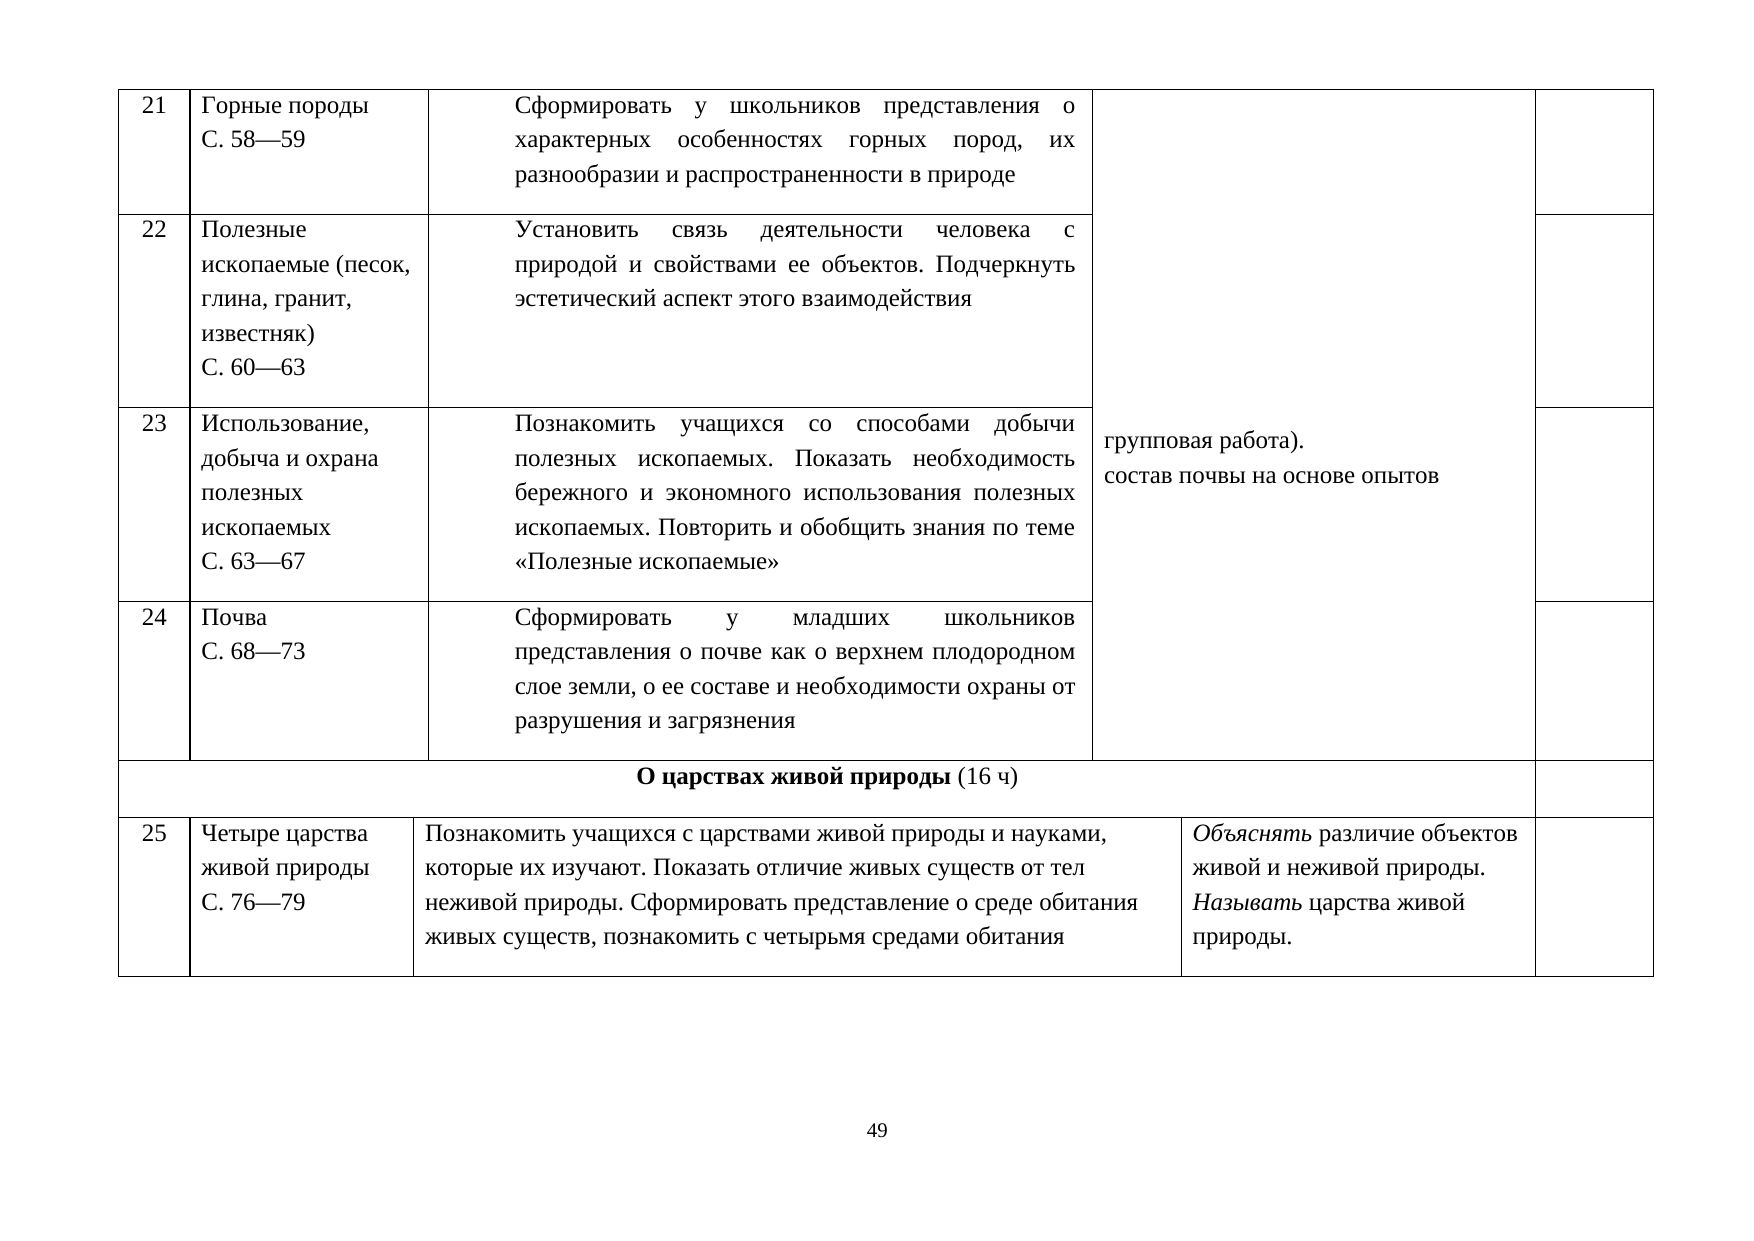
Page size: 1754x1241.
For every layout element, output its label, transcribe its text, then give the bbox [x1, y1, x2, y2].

table_cell Познакомить учащихся с царствами живой природы и науками, которые их изучают. Показать отличие живых существ от тел неживой природы. Сформировать представление о среде обитания живых существ, познакомить с четырьмя средами обитания [414, 818, 1181, 976]
table_cell Познакомить учащихся со способами добычи полезных ископаемых. Показать необходимость бережного и экономного использования полезных ископаемых. Повторить и обобщить знания по теме «Полезные ископаемые» [429, 408, 1092, 601]
table_cell Почва С. 68—73 [191, 602, 428, 760]
table_cell [1536, 818, 1653, 976]
table_cell Полезные ископаемые (песок, глина, гранит, известняк) С. 60—63 [191, 215, 428, 407]
table_cell Сформировать у младших школьников представления о почве как о верхнем плодородном слое земли, о ее составе и необходимости охраны от разрушения и загрязнения [429, 602, 1092, 760]
table_cell [1536, 90, 1653, 213]
table_cell Использование, добыча и охрана полезных ископаемых С. 63—67 [191, 408, 428, 601]
table_cell [1536, 215, 1653, 407]
table_cell 24 [119, 602, 189, 760]
table_cell 25 [119, 818, 189, 976]
table_cell [1536, 602, 1653, 760]
table_cell 21 [119, 90, 189, 213]
table_cell Четыре царства живой природы С. 76—79 [191, 818, 413, 976]
table_cell 23 [119, 408, 189, 601]
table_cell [1182, 818, 1535, 976]
table_cell 22 [119, 215, 189, 407]
table_cell О царствах живой природы (16 ч) [119, 761, 1535, 817]
table_cell Горные породы С. 58—59 [191, 90, 428, 213]
table_cell Установить связь деятельности человека с природой и свойствами ее объектов. Подчеркнуть эстетический аспект этого взаимодействия [429, 215, 1092, 407]
table_cell Сформировать у школьников представления о характерных особенностях горных пород, их разнообразии и распространенности в природе [429, 90, 1092, 213]
table_cell [1536, 761, 1653, 817]
table_cell [1536, 408, 1653, 601]
